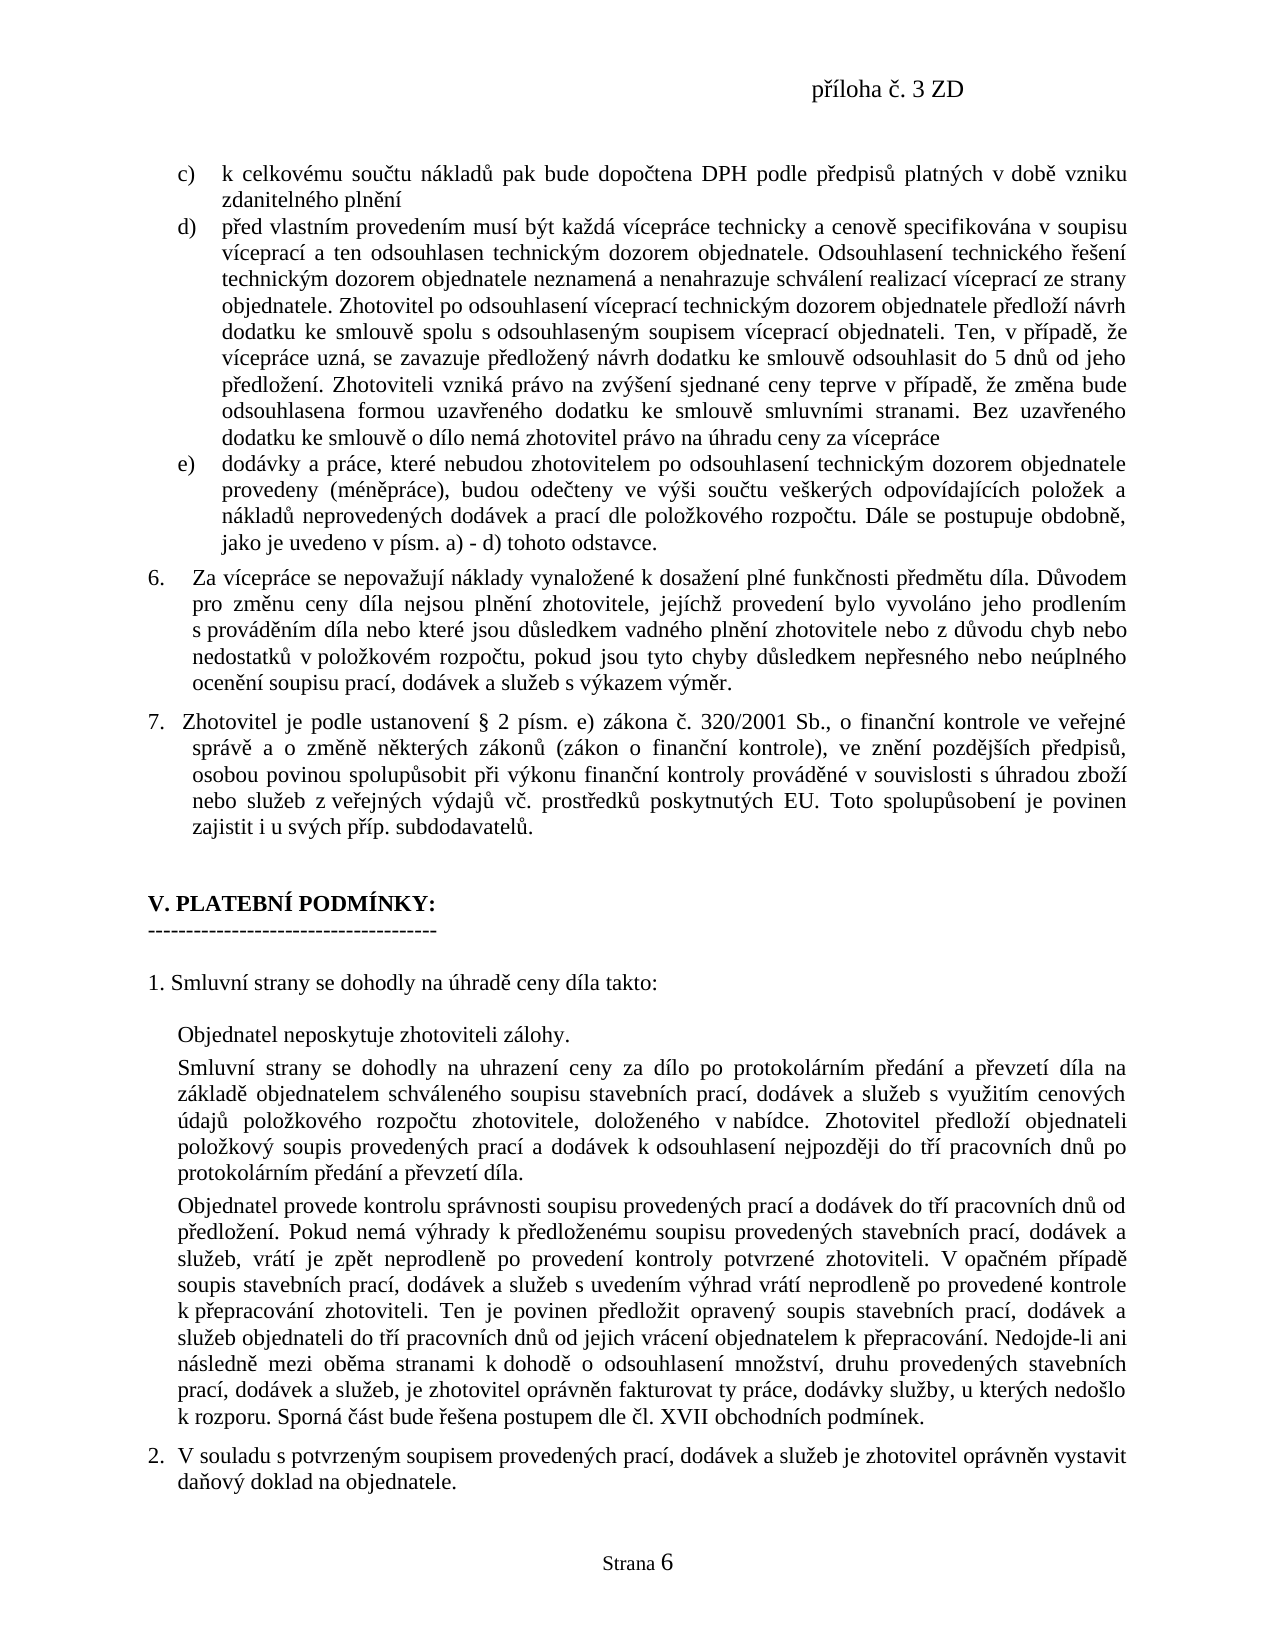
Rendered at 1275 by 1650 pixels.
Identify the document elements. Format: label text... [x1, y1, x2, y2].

list V souladu s potvrzeným soupisem provedených prací, dodávek a služeb je zhotovitel oprávněn vystavit daňový doklad na objednatele. [148, 1442, 1127, 1494]
text -------------------------------------- [148, 916, 1137, 942]
text 6. Za vícepráce se nepovažují náklady vynaložené k dosažení plné funkčnosti předmětu díla. Důvodem pro změnu ceny díla nejsou plnění zhotovitele, jejíchž provedení bylo vyvoláno jeho prodlením s prováděním díla nebo které jsou důsledkem vadného plnění zhotovitele nebo z důvodu chyb nebo nedostatků v položkovém rozpočtu, pokud jsou tyto chyby důsledkem nepřesného nebo neúplného ocenění soupisu prací, dodávek a služeb s výkazem výměr. [148, 564, 1127, 695]
text V. PLATEBNÍ PODMÍNKY: [148, 890, 1137, 916]
text Objednatel provede kontrolu správnosti soupisu provedených prací a dodávek do tří pracovních dnů od předložení. Pokud nemá výhrady k předloženému soupisu provedených stavebních prací, dodávek a služeb, vrátí je zpět neprodleně po provedení kontroly potvrzené zhotoviteli. V opačném případě soupis stavebních prací, dodávek a služeb s uvedením výhrad vrátí neprodleně po provedené kontrole k přepracování zhotoviteli. Ten je povinen předložit opravený soupis stavebních prací, dodávek a služeb objednateli do tří pracovních dnů od jejich vrácení objednatelem k přepracování. Nedojde-li ani následně mezi oběma stranami k dohodě o odsouhlasení množství, druhu provedených stavebních prací, dodávek a služeb, je zhotovitel oprávněn fakturovat ty práce, dodávky služby, u kterých nedošlo k rozporu. Sporná část bude řešena postupem dle čl. XVII obchodních podmínek. [177, 1192, 1127, 1429]
text 7. Zhotovitel je podle ustanovení § 2 písm. e) zákona č. 320/2001 Sb., o finanční kontrole ve veřejné správě a o změně některých zákonů (zákon o finanční kontrole), ve znění pozdějších předpisů, osobou povinou spolupůsobit při výkonu finanční kontroly prováděné v souvislosti s úhradou zboží nebo služeb z veřejných výdajů vč. prostředků poskytnutých EU. Toto spolupůsobení je povinen zajistit i u svých příp. subdodavatelů. [148, 708, 1127, 840]
text 1. Smluvní strany se dohodly na úhradě ceny díla takto: [148, 969, 1127, 995]
text Smluvní strany se dohodly na uhrazení ceny za dílo po protokolárním předání a převzetí díla na základě objednatelem schváleného soupisu stavebních prací, dodávek a služeb s využitím cenových údajů položkového rozpočtu zhotovitele, doloženého v nabídce. Zhotovitel předloží objednateli položkový soupis provedených prací a dodávek k odsouhlasení nejpozději do tří pracovních dnů po protokolárním předání a převzetí díla. [177, 1054, 1127, 1186]
list k celkovému součtu nákladů pak bude dopočtena DPH podle předpisů platných v době vzniku zdanitelného plnění [177, 160, 1127, 213]
list před vlastním provedením musí být každá vícepráce technicky a cenově specifikována v soupisu víceprací a ten odsouhlasen technickým dozorem objednatele. Odsouhlasení technického řešení technickým dozorem objednatele neznamená a nenahrazuje schválení realizací víceprací ze strany objednatele. Zhotovitel po odsouhlasení víceprací technickým dozorem objednatele předloží návrh dodatku ke smlouvě spolu s odsouhlaseným soupisem víceprací objednateli. Ten, v případě, že vícepráce uzná, se zavazuje předložený návrh dodatku ke smlouvě odsouhlasit do 5 dnů od jeho předložení. Zhotoviteli vzniká právo na zvýšení sjednané ceny teprve v případě, že změna bude odsouhlasena formou uzavřeného dodatku ke smlouvě smluvními stranami. Bez uzavřeného dodatku ke smlouvě o dílo nemá zhotovitel právo na úhradu ceny za vícepráce [177, 213, 1127, 450]
text Objednatel neposkytuje zhotoviteli zálohy. [177, 1021, 1127, 1048]
list dodávky a práce, které nebudou zhotovitelem po odsouhlasení technickým dozorem objednatele provedeny (méněpráce), budou odečteny ve výši součtu veškerých odpovídajících položek a nákladů neprovedených dodávek a prací dle položkového rozpočtu. Dále se postupuje obdobně, jako je uvedeno v písm. a) - d) tohoto odstavce. [177, 450, 1127, 555]
